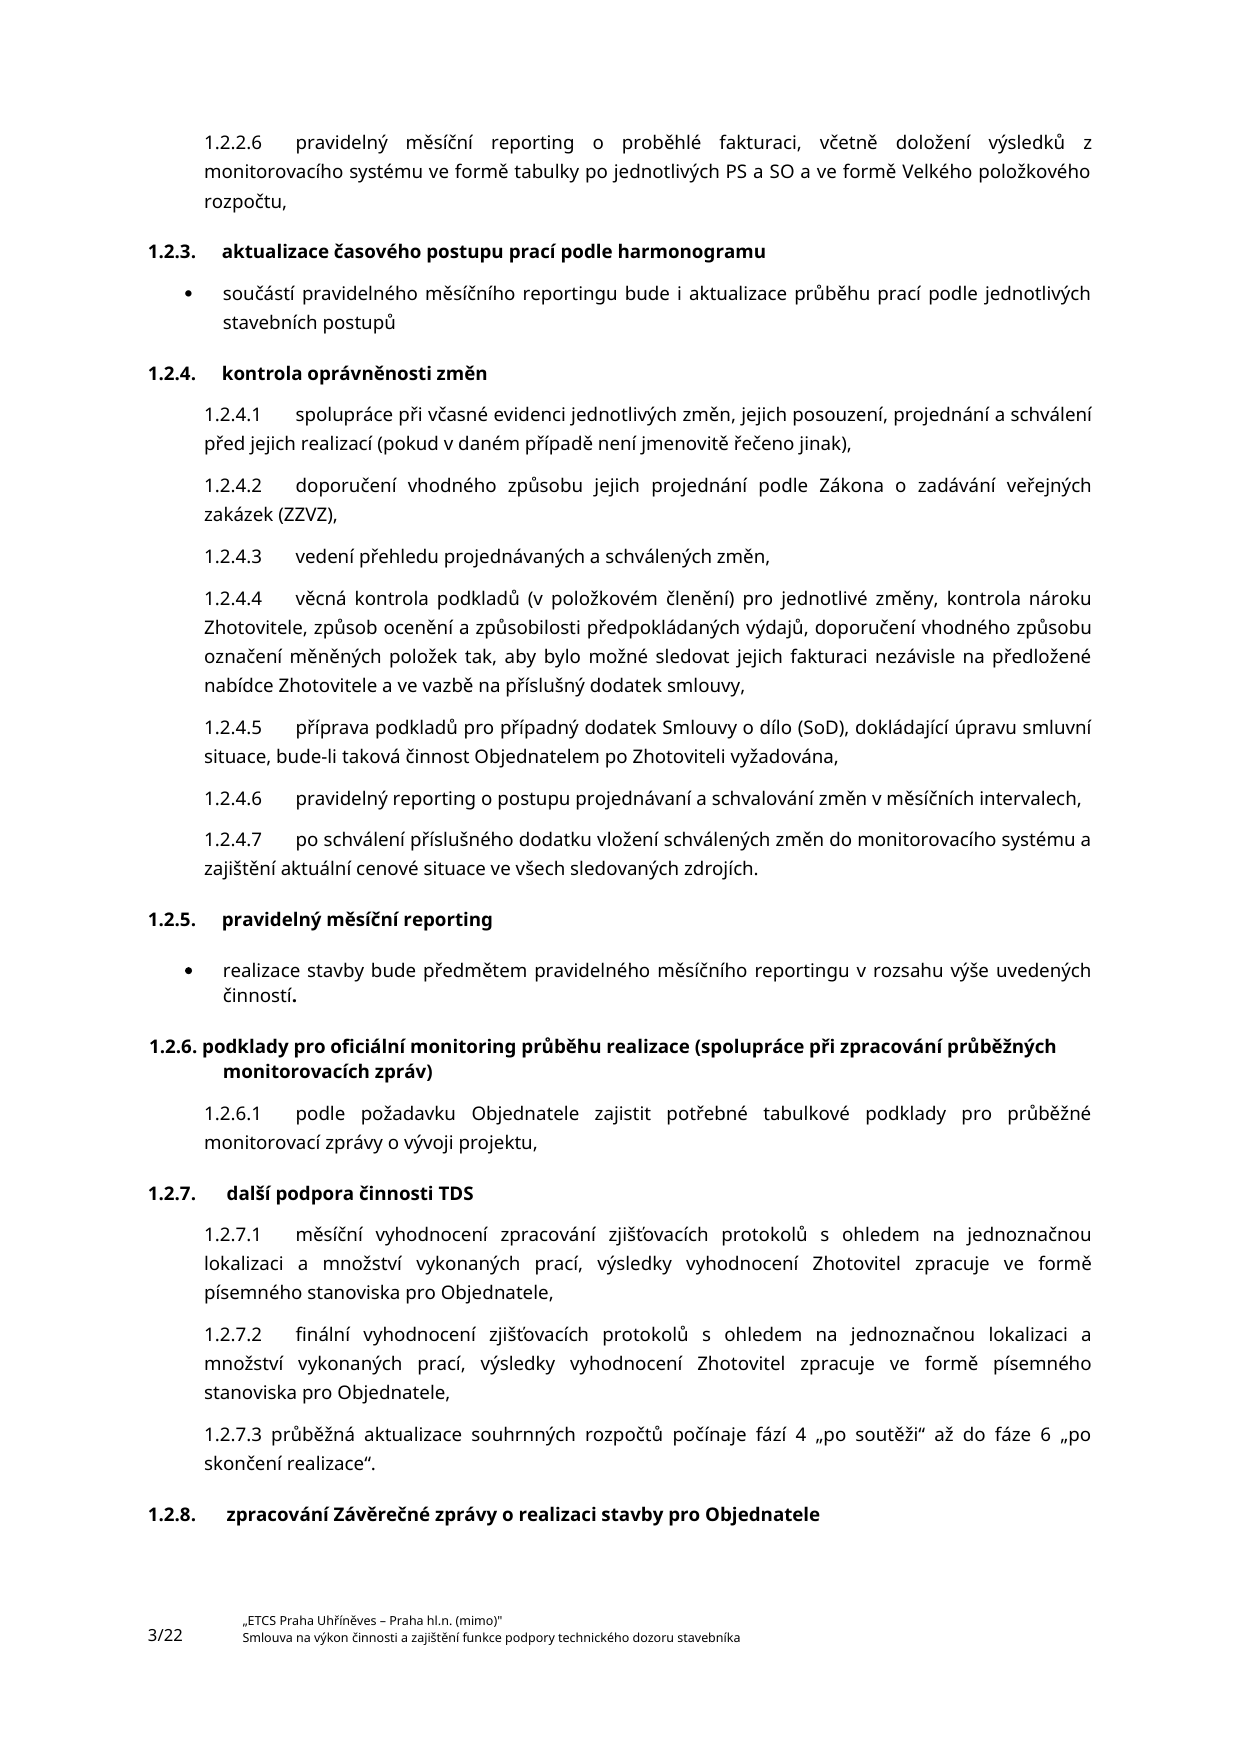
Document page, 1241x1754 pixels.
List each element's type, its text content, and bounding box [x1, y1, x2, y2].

text 1.2.4.6 pravidelný reporting o postupu projednávaní a schvalování změn v měsíčních intervalech, [204, 782, 1092, 811]
text 1.2.7.2 finální vyhodnocení zjišťovacích protokolů s ohledem na jednoznačnou lokalizaci a množství vykonaných prací, výsledky vyhodnocení Zhotovitel zpracuje ve formě písemného stanoviska pro Objednatele, [204, 1318, 1092, 1406]
text 1.2.7. další podpora činnosti TDS [148, 1180, 1092, 1206]
text 1.2.4.1 spolupráce při včasné evidenci jednotlivých změn, jejich posouzení, projednání a schválení před jejich realizací (pokud v daném případě není jmenovitě řečeno jinak), [204, 398, 1092, 457]
list realizace stavby bude předmětem pravidelného měsíčního reportingu v rozsahu výše uvedených činností. [185, 957, 1092, 1008]
text 1.2.4.5 příprava podkladů pro případný dodatek Smlouvy o dílo (SoD), dokládající úpravu smluvní situace, bude-li taková činnost Objednatelem po Zhotoviteli vyžadována, [204, 711, 1092, 769]
text 1.2.4. kontrola oprávněnosti změn [148, 360, 1092, 386]
text 1.2.5. pravidelný měsíční reporting [148, 907, 1092, 932]
text 1.2.3. aktualizace časového postupu prací podle harmonogramu [148, 239, 1092, 264]
text 1.2.6. podklady pro oficiální monitoring průběhu realizace (spolupráce při zpracování průběžných monitorovacích zpráv) [149, 1033, 1092, 1084]
text 1.2.4.7 po schválení příslušného dodatku vložení schválených změn do monitorovacího systému a zajištění aktuální cenové situace ve všech sledovaných zdrojích. [204, 823, 1092, 882]
text 1.2.6.1 podle požadavku Objednatele zajistit potřebné tabulkové podklady pro průběžné monitorovací zprávy o vývoji projektu, [204, 1097, 1092, 1155]
text 1.2.4.3 vedení přehledu projednávaných a schválených změn, [204, 540, 1092, 569]
text 1.2.7.1 měsíční vyhodnocení zpracování zjišťovacích protokolů s ohledem na jednoznačnou lokalizaci a množství vykonaných prací, výsledky vyhodnocení Zhotovitel zpracuje ve formě písemného stanoviska pro Objednatele, [204, 1218, 1092, 1306]
text 1.2.2.6 pravidelný měsíční reporting o proběhlé fakturaci, včetně doložení výsledků z monitorovacího systému ve formě tabulky po jednotlivých PS a SO a ve formě Velkého položkového rozpočtu, [204, 126, 1092, 214]
text 1.2.7.3 průběžná aktualizace souhrnných rozpočtů počínaje fází 4 „po soutěži“ až do fáze 6 „po skončení realizace“. [204, 1418, 1092, 1476]
list součástí pravidelného měsíčního reportingu bude i aktualizace průběhu prací podle jednotlivých stavebních postupů [185, 277, 1092, 335]
text 1.2.8. zpracování Závěrečné zprávy o realizaci stavby pro Objednatele [148, 1501, 1092, 1527]
text 1.2.4.2 doporučení vhodného způsobu jejich projednání podle Zákona o zadávání veřejných zakázek (ZZVZ), [204, 469, 1092, 527]
text 1.2.4.4 věcná kontrola podkladů (v položkovém členění) pro jednotlivé změny, kontrola nároku Zhotovitele, způsob ocenění a způsobilosti předpokládaných výdajů, doporučení vhodného způsobu označení měněných položek tak, aby bylo možné sledovat jejich fakturaci nezávisle na předložené nabídce Zhotovitele a ve vazbě na příslušný dodatek smlouvy, [204, 582, 1092, 698]
